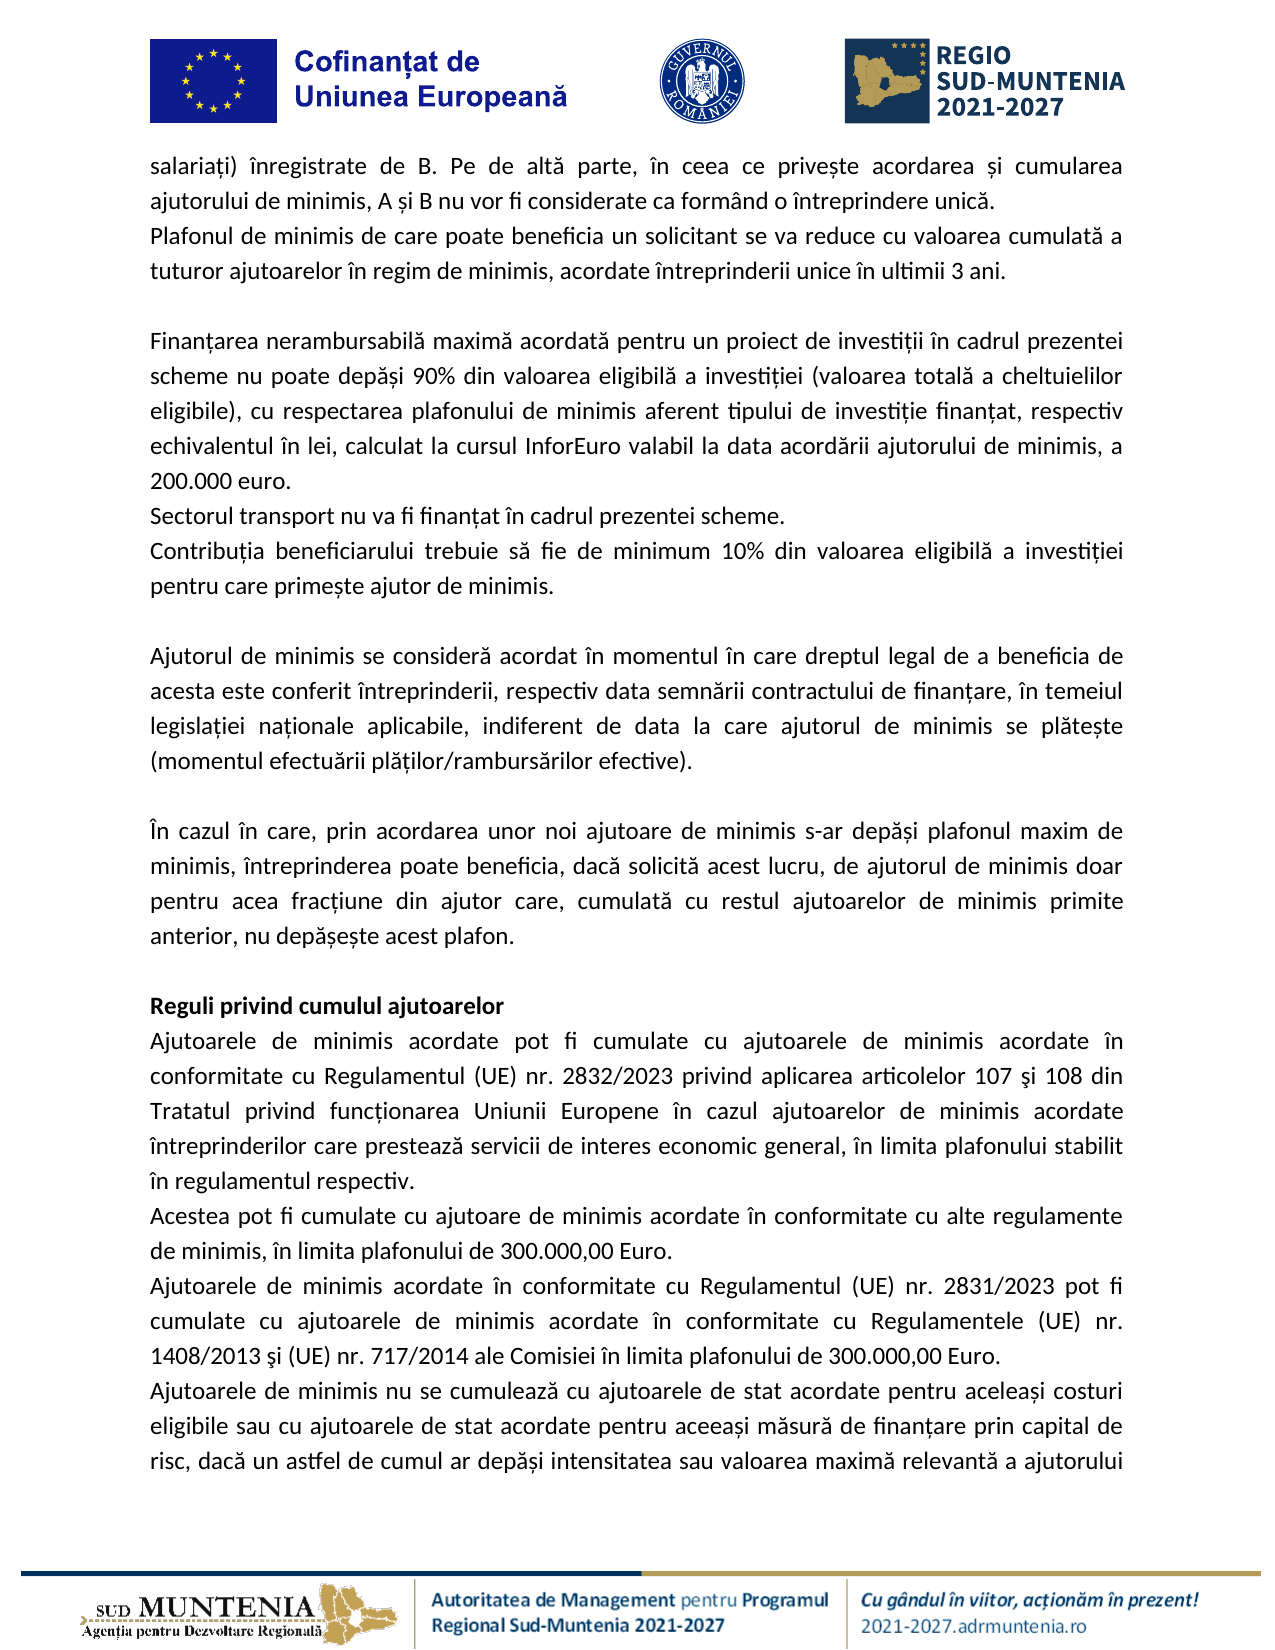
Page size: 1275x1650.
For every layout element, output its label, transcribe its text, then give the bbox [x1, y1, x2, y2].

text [150, 1375, 1125, 1476]
text Acestea pot fi cumulate cu ajutoare de minimis acordate în conformitate cu alte regulamente de minimis, în limita plafonului de 300.000,00 Euro. [150, 1200, 1125, 1266]
text Ajutoarele de minimis acordate în conformitate cu Regulamentul (UE) nr. 2831/2023 pot fi cumulate cu ajutoarele de minimis acordate în conformitate cu Regulamentele (UE) nr. 1408/2013 şi (UE) nr. 717/2014 ale Comisiei în limita plafonului de 300.000,00 Euro. [150, 1270, 1125, 1371]
text Reguli privind cumulul ajutoarelor [150, 990, 1125, 1021]
text Contribuția beneficiarului trebuie să fie de minimum 10% din valoarea eligibilă a investiției pentru care primește ajutor de minimis. [150, 535, 1125, 601]
text Finanțarea nerambursabilă maximă acordată pentru un proiect de investiții în cadrul prezentei scheme nu poate depăși 90% din valoarea eligibilă a investiției (valoarea totală a cheltuielilor eligibile), cu respectarea plafonului de minimis aferent tipului de investiție finanțat, respectiv echivalentul în lei, calculat la cursul InforEuro valabil la data acordării ajutorului de minimis, a 200.000 euro. [150, 325, 1125, 496]
text Sectorul transport nu va fi finanțat în cadrul prezentei scheme. [150, 500, 1125, 531]
text Ajutorul de minimis se consideră acordat în momentul în care dreptul legal de a beneficia de acesta este conferit întreprinderii, respectiv data semnării contractului de finanțare, în temeiul legislației naționale aplicabile, indiferent de data la care ajutorul de minimis se plătește (momentul efectuării plăților/rambursărilor efective). [150, 640, 1125, 776]
text Plafonul de minimis de care poate beneficia un solicitant se va reduce cu valoarea cumulată a tuturor ajutoarelor în regim de minimis, acordate întreprinderii unice în ultimii 3 ani. [150, 220, 1125, 286]
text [150, 150, 1125, 216]
text Ajutoarele de minimis acordate pot fi cumulate cu ajutoarele de minimis acordate în conformitate cu Regulamentul (UE) nr. 2832/2023 privind aplicarea articolelor 107 şi 108 din Tratatul privind funcționarea Uniunii Europene în cazul ajutoarelor de minimis acordate întreprinderilor care prestează servicii de interes economic general, în limita plafonului stabilit în regulamentul respectiv. [150, 1025, 1125, 1196]
text În cazul în care, prin acordarea unor noi ajutoare de minimis s-ar depăși plafonul maxim de minimis, întreprinderea poate beneficia, dacă solicită acest lucru, de ajutorul de minimis doar pentru acea fracțiune din ajutor care, cumulată cu restul ajutoarelor de minimis primite anterior, nu depășește acest plafon. [150, 815, 1125, 951]
picture [21, 1571, 1262, 1650]
